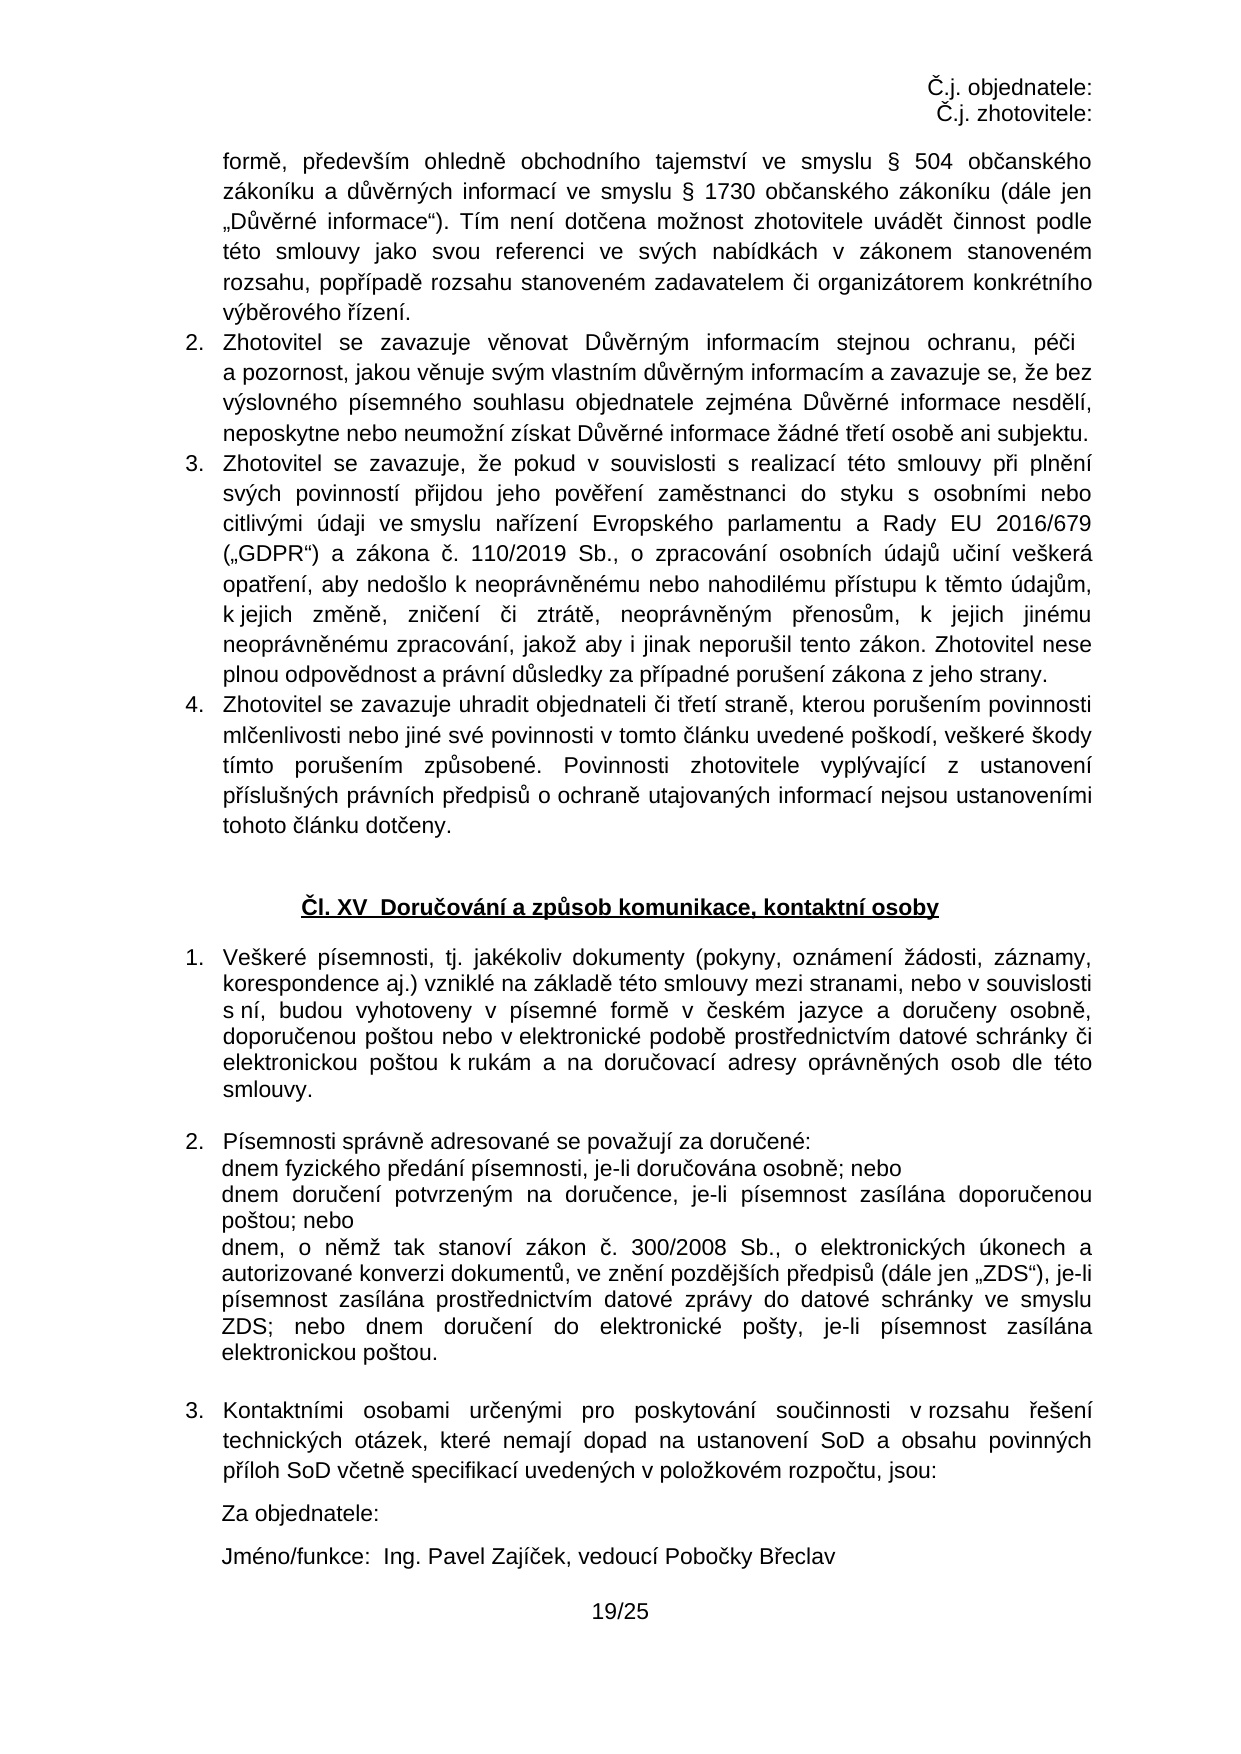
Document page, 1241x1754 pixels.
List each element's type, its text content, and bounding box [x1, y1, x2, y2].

text dnem fyzického předání písemnosti, je-li doručována osobně; nebo [148, 1155, 1093, 1181]
text Za objednatele: [185, 1500, 1093, 1527]
list Veškeré písemnosti, tj. jakékoliv dokumenty (pokyny, oznámení žádosti, záznamy, korespondence aj.) vzniklé na základě této smlouvy mezi stranami, nebo v souvislosti s ní, budou vyhotoveny v písemné formě v českém jazyce a doručeny osobně, doporučenou poštou nebo v elektronické podobě prostřednictvím datové schránky či elektronickou poštou k rukám a na doručovací adresy oprávněných osob dle této smlouvy. [185, 944, 1093, 1102]
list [185, 148, 1093, 325]
list Zhotovitel se zavazuje uhradit objednateli či třetí straně, kterou porušením povinnosti mlčenlivosti nebo jiné své povinnosti v tomto článku uvedené poškodí, veškeré škody tímto porušením způsobené. Povinnosti zhotovitele vyplývající z ustanovení příslušných právních předpisů o ochraně utajovaných informací nejsou ustanoveními tohoto článku dotčeny. [185, 691, 1093, 838]
text dnem doručení potvrzeným na doručence, je-li písemnost zasílána doporučenou poštou; nebo [221, 1181, 1093, 1234]
text Jméno/funkce: Ing. Pavel Zajíček, vedoucí Pobočky Břeclav [185, 1543, 1093, 1569]
list Písemnosti správně adresované se považují za doručené: [185, 1128, 1093, 1155]
list Kontaktními osobami určenými pro poskytování součinnosti v rozsahu řešení technických otázek, které nemají dopad na ustanovení SoD a obsahu povinných příloh SoD včetně specifikací uvedených v položkovém rozpočtu, jsou: [185, 1397, 1093, 1484]
text Čl. XV Doručování a způsob komunikace, kontaktní osoby [148, 893, 1093, 920]
list Zhotovitel se zavazuje věnovat Důvěrným informacím stejnou ochranu, péči a pozornost, jakou věnuje svým vlastním důvěrným informacím a zavazuje se, že bez výslovného písemného souhlasu objednatele zejména Důvěrné informace nesdělí, neposkytne nebo neumožní získat Důvěrné informace žádné třetí osobě ani subjektu. [185, 329, 1093, 446]
list Zhotovitel se zavazuje, že pokud v souvislosti s realizací této smlouvy při plnění svých povinností přijdou jeho pověření zaměstnanci do styku s osobními nebo citlivými údaji ve smyslu nařízení Evropského parlamentu a Rady EU 2016/679 („GDPR“) a zákona č. 110/2019 Sb., o zpracování osobních údajů učiní veškerá opatření, aby nedošlo k neoprávněnému nebo nahodilému přístupu k těmto údajům, k jejich změně, zničení či ztrátě, neoprávněným přenosům, k jejich jinému neoprávněnému zpracování, jakož aby i jinak neporušil tento zákon. Zhotovitel nese plnou odpovědnost a právní důsledky za případné porušení zákona z jeho strany. [185, 450, 1093, 687]
text dnem, o němž tak stanoví zákon č. 300/2008 Sb., o elektronických úkonech a autorizované konverzi dokumentů, ve znění pozdějších předpisů (dále jen „ZDS“), je-li písemnost zasílána prostřednictvím datové zprávy do datové schránky ve smyslu ZDS; nebo dnem doručení do elektronické pošty, je-li písemnost zasílána elektronickou poštou. [221, 1234, 1093, 1366]
